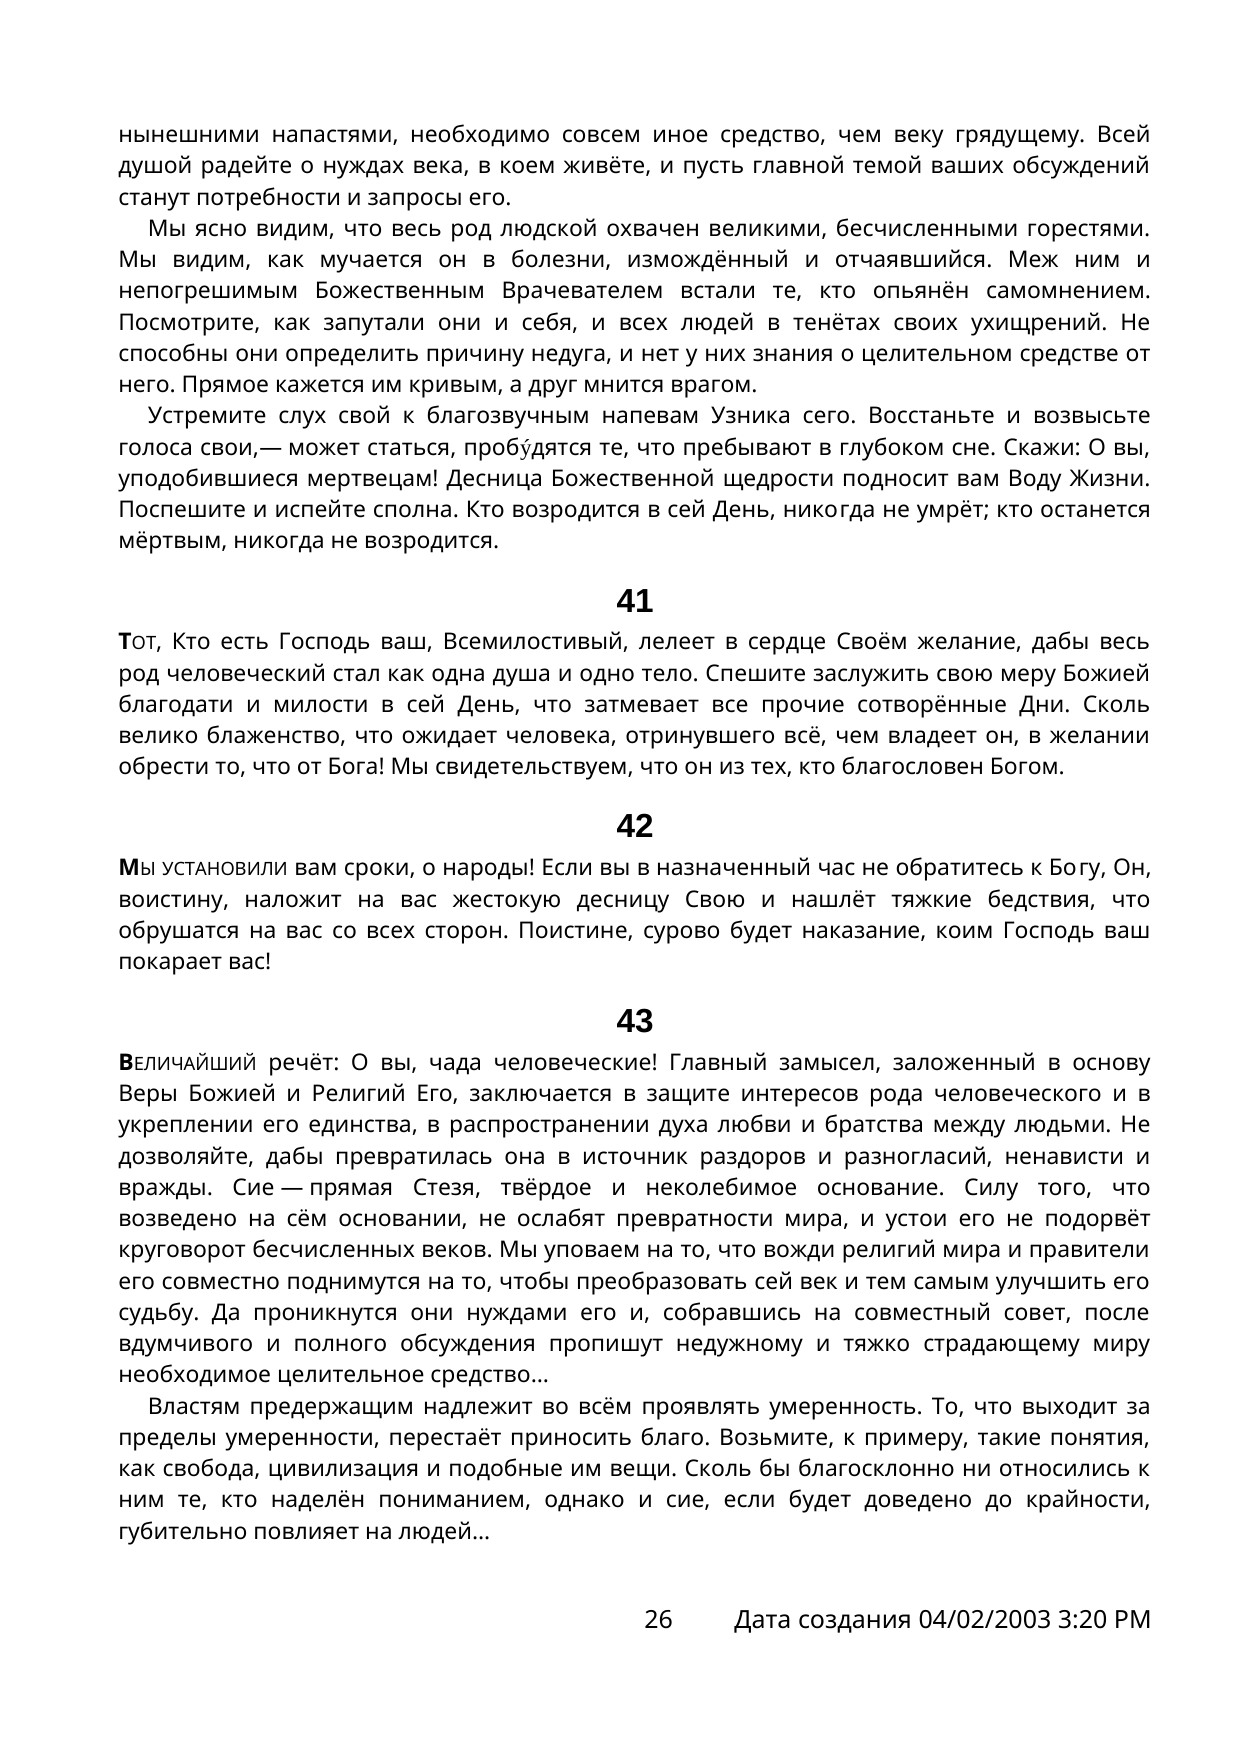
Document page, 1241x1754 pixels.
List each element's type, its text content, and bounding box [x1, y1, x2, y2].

subtitle 41 [118, 581, 1152, 619]
text Властям предержащим надлежит во всём проявлять умеренность. То, что выходит за пределы умеренности, перестаёт приносить благо. Возьмите, к примеру, такие понятия, как свобода, цивилизация и подобные им вещи. Сколь бы благосклонно ни относились к ним те, кто наделён пониманием, однако и сие, если будет доведено до крайности, губительно повлияет на людей… [118, 1390, 1152, 1546]
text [118, 118, 1152, 212]
text Устремите слух свой к благозвучным напевам Узника сего. Восстаньте и возвысьте голоса свои,— может статься, пробýдятся те, что пребывают в глубоком сне. Скажи: О вы, уподобившиеся мертвецам! Десница Божественной щедрости подносит вам Воду Жизни. Поспешите и испейте сполна. Кто возродится в сей День, никогда не умрёт; кто останется мёртвым, никогда не возродится. [118, 399, 1152, 556]
text Мы установили вам сроки, о народы! Если вы в назначенный час не обратитесь к Богу, Он, воистину, наложит на вас жестокую десницу Свою и нашлёт тяжкие бедствия, что обрушатся на вас со всех сторон. Поистине, сурово будет наказание, коим Господь ваш покарает вас! [118, 851, 1152, 976]
subtitle 43 [118, 1001, 1152, 1040]
text Тот, Кто есть Господь ваш, Всемилостивый, лелеет в сердце Своём желание, дабы весь род человеческий стал как одна душа и одно тело. Спешите заслужить свою меру Божией благодати и милости в сей День, что затмевает все прочие сотворённые Дни. Сколь велико блаженство, что ожидает человека, отринувшего всё, чем владеет он, в желании обрести то, что от Бога! Мы свидетельствуем, что он из тех, кто благословен Богом. [118, 625, 1152, 782]
subtitle 42 [118, 807, 1152, 845]
text Мы ясно видим, что весь род людской охвачен великими, бесчисленными горестями. Мы видим, как мучается он в болезни, измождённый и отчаявшийся. Меж ним и непогрешимым Божественным Врачевателем встали те, кто опьянён самомнением. Посмотрите, как запутали они и себя, и всех людей в тенётах своих ухищрений. Не способны они определить причину недуга, и нет у них знания о целительном средстве от него. Прямое кажется им кривым, а друг мнится врагом. [118, 212, 1152, 399]
text Величайший речёт: О вы, чада человеческие! Главный замысел, заложенный в основу Веры Божией и Религий Его, заключается в защите интересов рода человеческого и в укреплении его единства, в распространении духа любви и братства между людьми. Не дозволяйте, дабы превратилась она в источник раздоров и разногласий, ненависти и вражды. Сие — прямая Стезя, твёрдое и неколебимое основание. Силу того, что возведено на сём основании, не ослабят превратности мира, и устои его не подорвёт круговорот бесчисленных веков. Мы уповаем на то, что вожди религий мира и правители его совместно поднимутся на то, чтобы преобразовать сей век и тем самым улучшить его судьбу. Да проникнутся они нуждами его и, собравшись на совместный совет, после вдумчивого и полного обсуждения пропишут недужному и тяжко страдающему миру необходимое целительное средство… [118, 1046, 1152, 1390]
